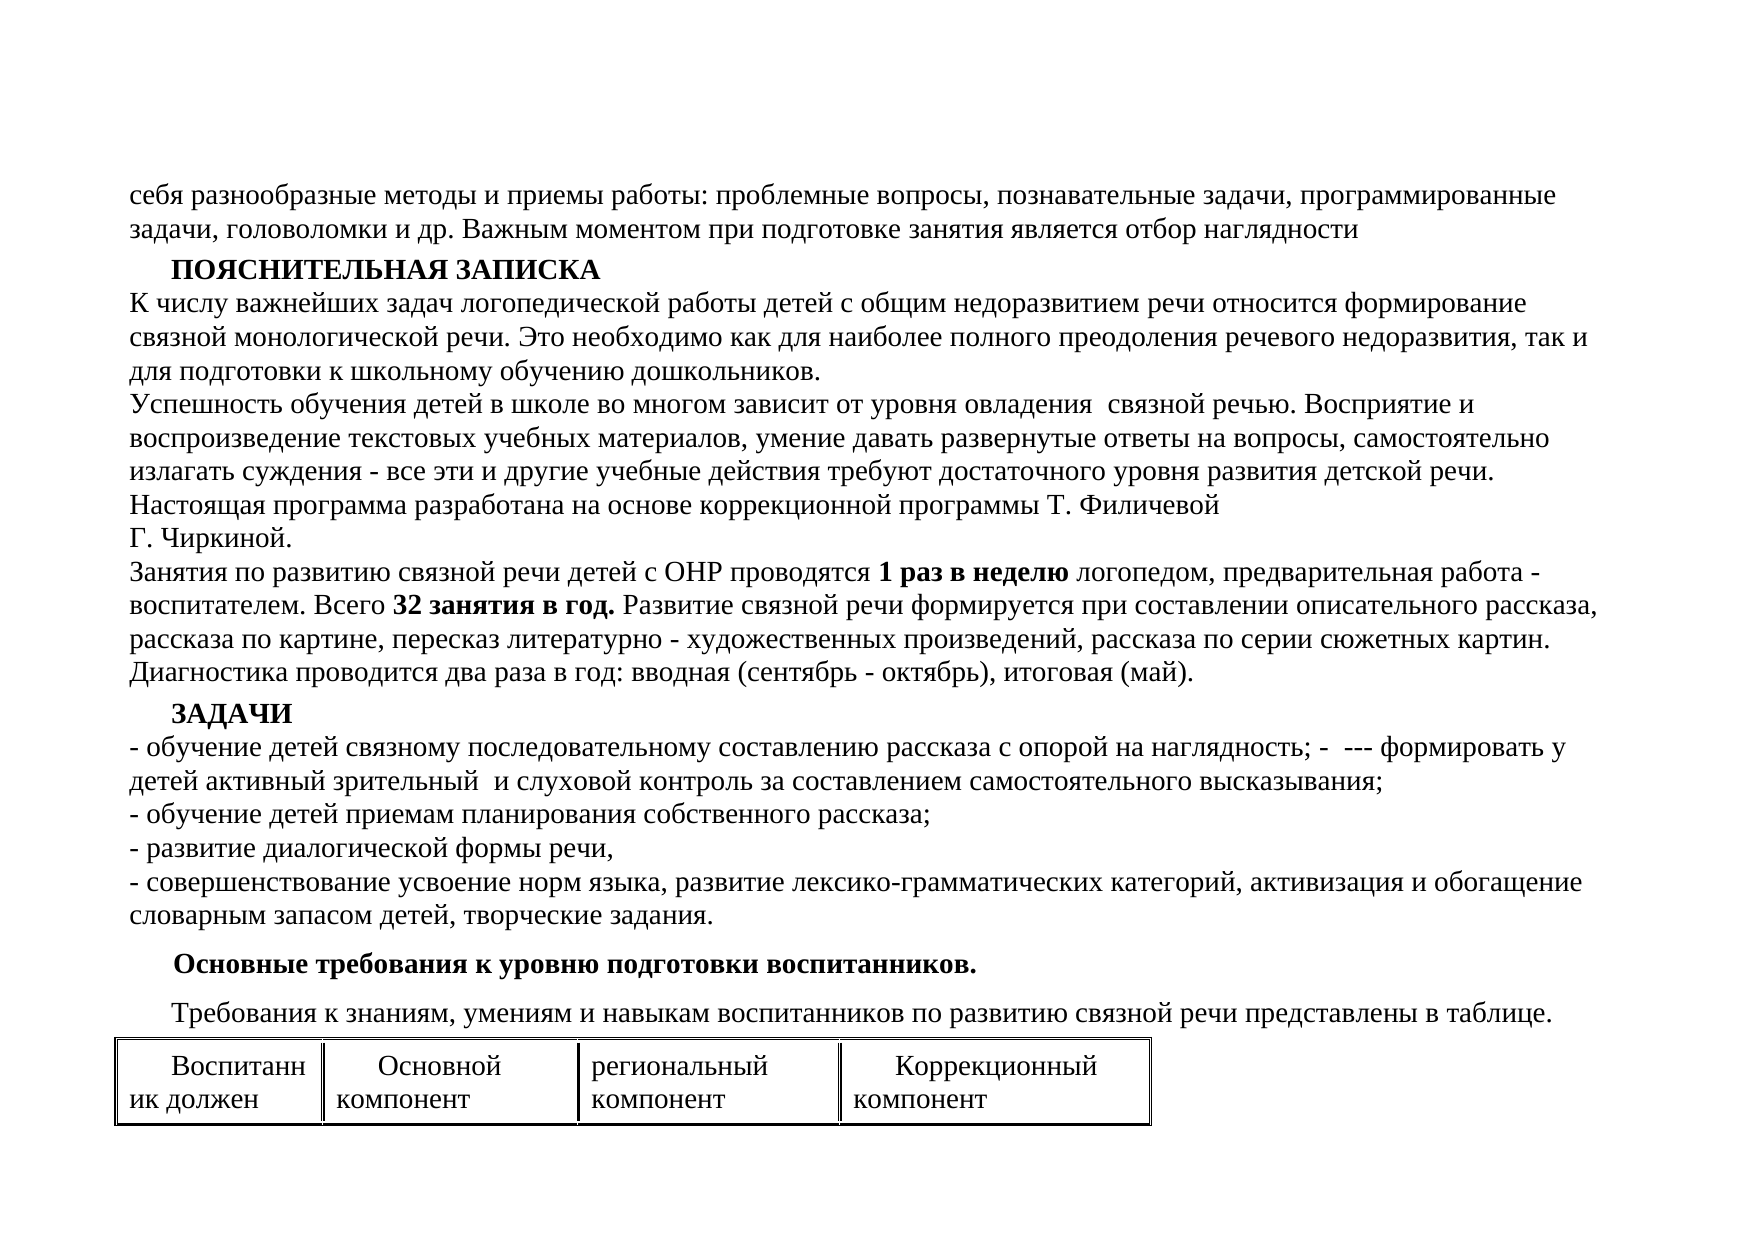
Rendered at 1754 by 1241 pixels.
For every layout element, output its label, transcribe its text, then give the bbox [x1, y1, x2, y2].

table_header региональный компонент [578, 1038, 840, 1123]
text Основные требования к уровню подготовки воспитанников. [173, 946, 1636, 980]
text Требования к знаниям, умениям и навыкам воспитанников по развитию связной речи представлены в таблице. [129, 996, 1625, 1029]
table_header Воспитанник должен [116, 1038, 323, 1123]
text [129, 177, 1625, 244]
text ПОЯСНИТЕЛЬНАЯ ЗАПИСКА К числу важнейших задач логопедической работы детей с общим недоразвитием речи относится формирование связной монологической речи. Это необходимо как для наиболее полного преодоления речевого недоразвития, так и для подготовки к школьному обучению дошкольников. Успешность обучения детей в школе во многом зависит от уровня овладения связной речью. Восприятие и воспроизведение текстовых учебных материалов, умение давать развернутые ответы на вопросы, самостоятельно излагать суждения - все эти и другие учебные действия требуют достаточного уровня развития детской речи. Настоящая программа разработана на основе коррекционной программы Т. Филичевой Г. Чиркиной. Занятия по развитию связной речи детей с ОНР проводятся 1 раз в неделю логопедом, предварительная работа - воспитателем. Всего 32 занятия в год. Развитие связной речи формируется при составлении описательного рассказа, рассказа по картине, пересказ литературно - художественных произведений, рассказа по серии сюжетных картин. Диагностика проводится два раза в год: вводная (сентябрь - октябрь), итоговая (май). [129, 252, 1625, 688]
table_header Основной компонент [323, 1038, 578, 1123]
table_header Коррекционный компонент [840, 1040, 1149, 1123]
text ЗАДАЧИ - обучение детей связному последовательному составлению рассказа с опорой на наглядность; - --- формировать у детей активный зрительный и слуховой контроль за составлением самостоятельного высказывания; - обучение детей приемам планирования собственного рассказа; - развитие диалогической формы речи, - совершенствование усвоение норм языка, развитие лексико-грамматических категорий, активизация и обогащение словарным запасом детей, творческие задания. [129, 696, 1625, 931]
